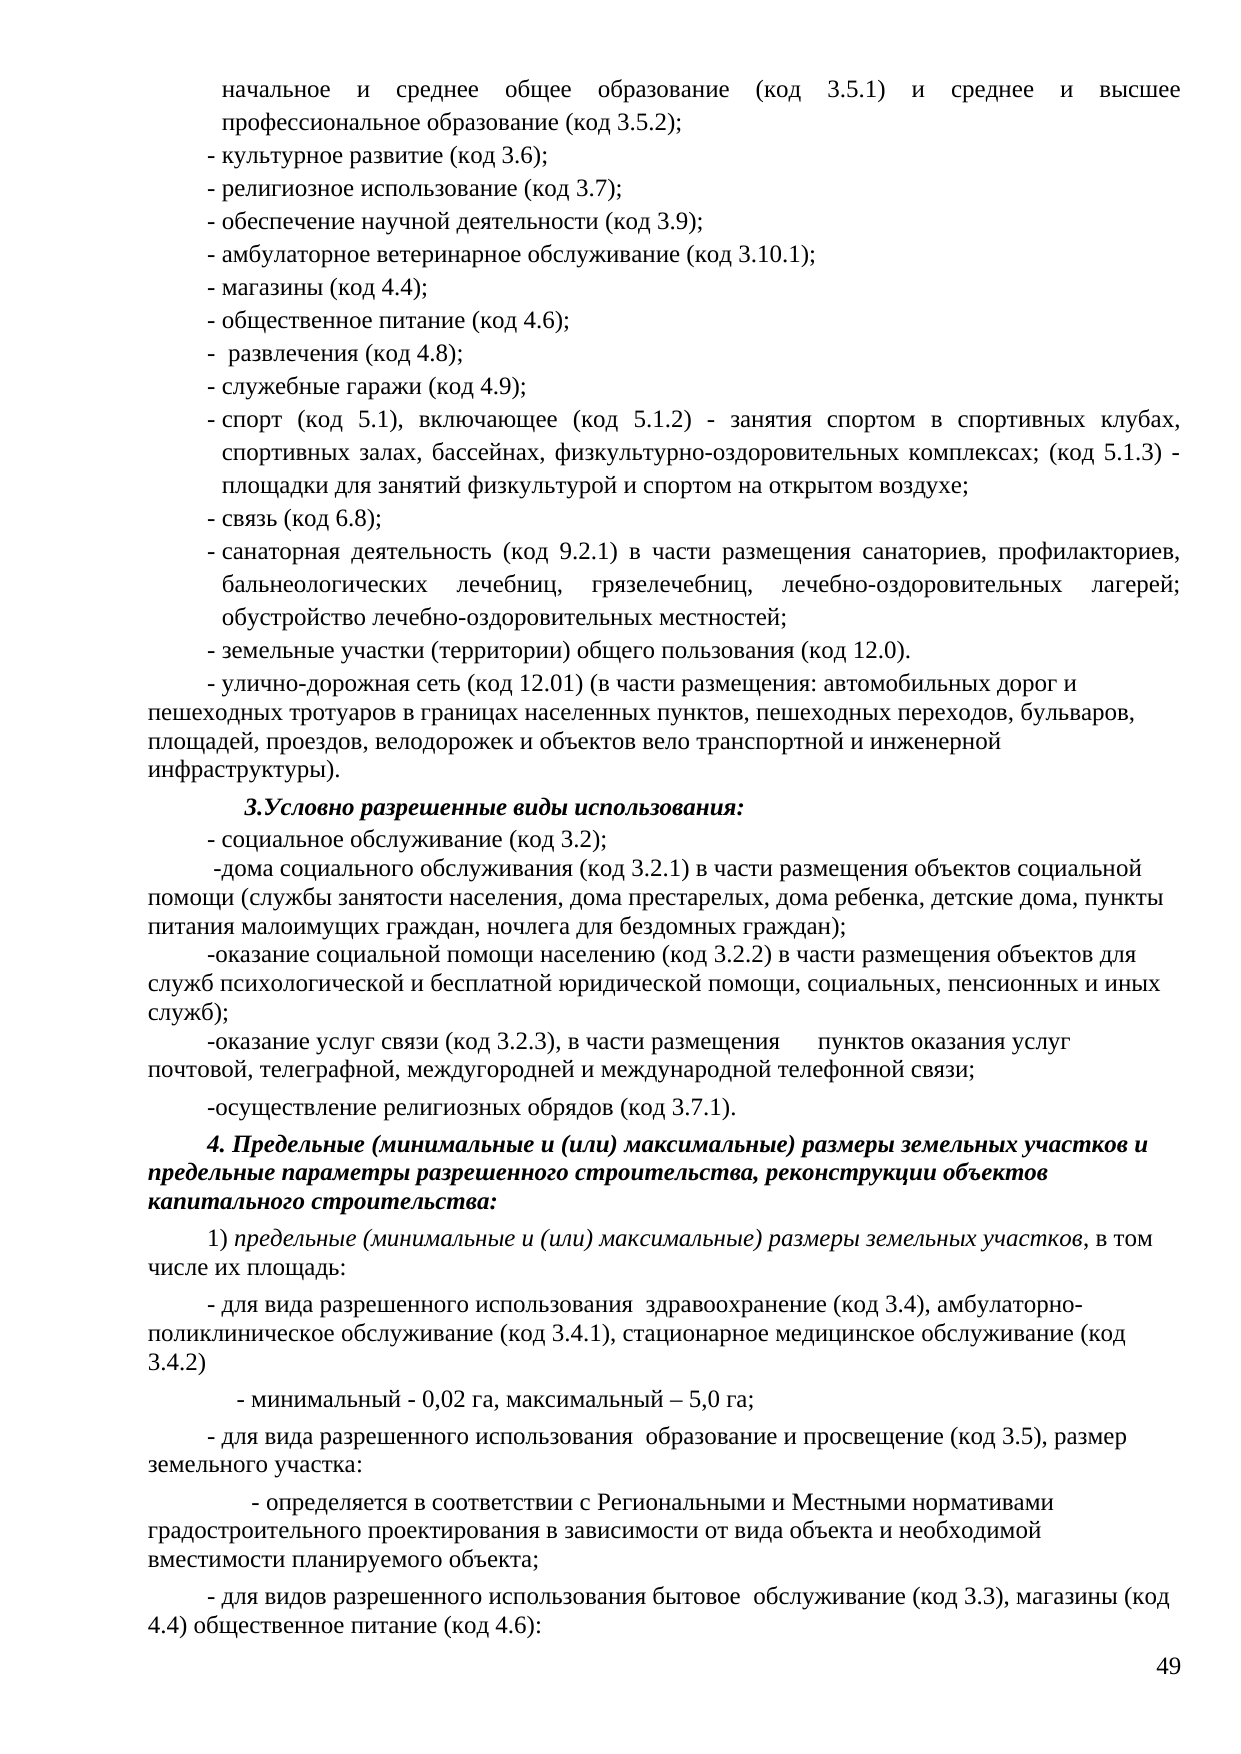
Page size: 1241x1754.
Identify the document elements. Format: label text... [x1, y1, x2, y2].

list санаторная деятельность (код 9.2.1) в части размещения санаториев, профилакториев, бальнеологических лечебниц, грязелечебниц, лечебно-оздоровительных лагерей; обустройство лечебно-оздоровительных местностей; [207, 536, 1181, 631]
list развлечения (код 4.8); [207, 338, 1181, 367]
text -оказание услуг связи (код 3.2.3), в части размещения пунктов оказания услуг почтовой, телеграфной, междугородней и международной телефонной связи; [148, 1026, 1181, 1083]
list культурное развитие (код 3.6); [207, 140, 1181, 169]
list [207, 74, 1181, 136]
text -дома социального обслуживания (код 3.2.1) в части размещения объектов социальной помощи (службы занятости населения, дома престарелых, дома ребенка, детские дома, пункты питания малоимущих граждан, ночлега для бездомных граждан); [148, 853, 1181, 939]
text 4. Предельные (минимальные и (или) максимальные) размеры земельных участков и предельные параметры разрешенного строительства, реконструкции объектов капитального строительства: [148, 1129, 1181, 1215]
text -осуществление религиозных обрядов (код 3.7.1). [148, 1092, 1181, 1120]
list 3.Условно разрешенные виды использования: [244, 792, 1181, 820]
text 1) предельные (минимальные и (или) максимальные) размеры земельных участков, в том числе их площадь: [148, 1223, 1181, 1281]
text - для видов разрешенного использования бытовое обслуживание (код 3.3), магазины (код 4.4) общественное питание (код 4.6): [148, 1581, 1181, 1639]
text - для вида разрешенного использования образование и просвещение (код 3.5), размер земельного участка: [148, 1421, 1181, 1478]
text - минимальный - 0,02 га, максимальный – 5,0 га; [148, 1384, 1181, 1412]
list религиозное использование (код 3.7); [207, 173, 1181, 202]
text - для вида разрешенного использования здравоохранение (код 3.4), амбулаторно-поликлиническое обслуживание (код 3.4.1), стационарное медицинское обслуживание (код 3.4.2) [148, 1289, 1181, 1375]
list спорт (код 5.1), включающее (код 5.1.2) - занятия спортом в спортивных клубах, спортивных залах, бассейнах, физкультурно-оздоровительных комплексах; (код 5.1.3) - площадки для занятий физкультурой и спортом на открытом воздухе; [207, 404, 1181, 499]
list общественное питание (код 4.6); [207, 305, 1181, 334]
text - определяется в соответствии с Региональными и Местными нормативами градостроительного проектирования в зависимости от вида объекта и необходимой вместимости планируемого объекта; [148, 1487, 1181, 1573]
list магазины (код 4.4); [207, 272, 1181, 301]
text - улично-дорожная сеть (код 12.01) (в части размещения: автомобильных дорог и пешеходных тротуаров в границах населенных пунктов, пешеходных переходов, бульваров, площадей, проездов, велодорожек и объектов вело транспортной и инженерной инфраструктуры). [148, 668, 1181, 783]
list земельные участки (территории) общего пользования (код 12.0). [207, 635, 1181, 664]
list служебные гаражи (код 4.9); [207, 371, 1181, 400]
text -оказание социальной помощи населению (код 3.2.2) в части размещения объектов для служб психологической и бесплатной юридической помощи, социальных, пенсионных и иных служб); [148, 939, 1181, 1026]
text - социальное обслуживание (код 3.2); [148, 824, 1181, 853]
list амбулаторное ветеринарное обслуживание (код 3.10.1); [207, 239, 1181, 268]
list связь (код 6.8); [207, 503, 1181, 532]
list обеспечение научной деятельности (код 3.9); [207, 206, 1181, 235]
